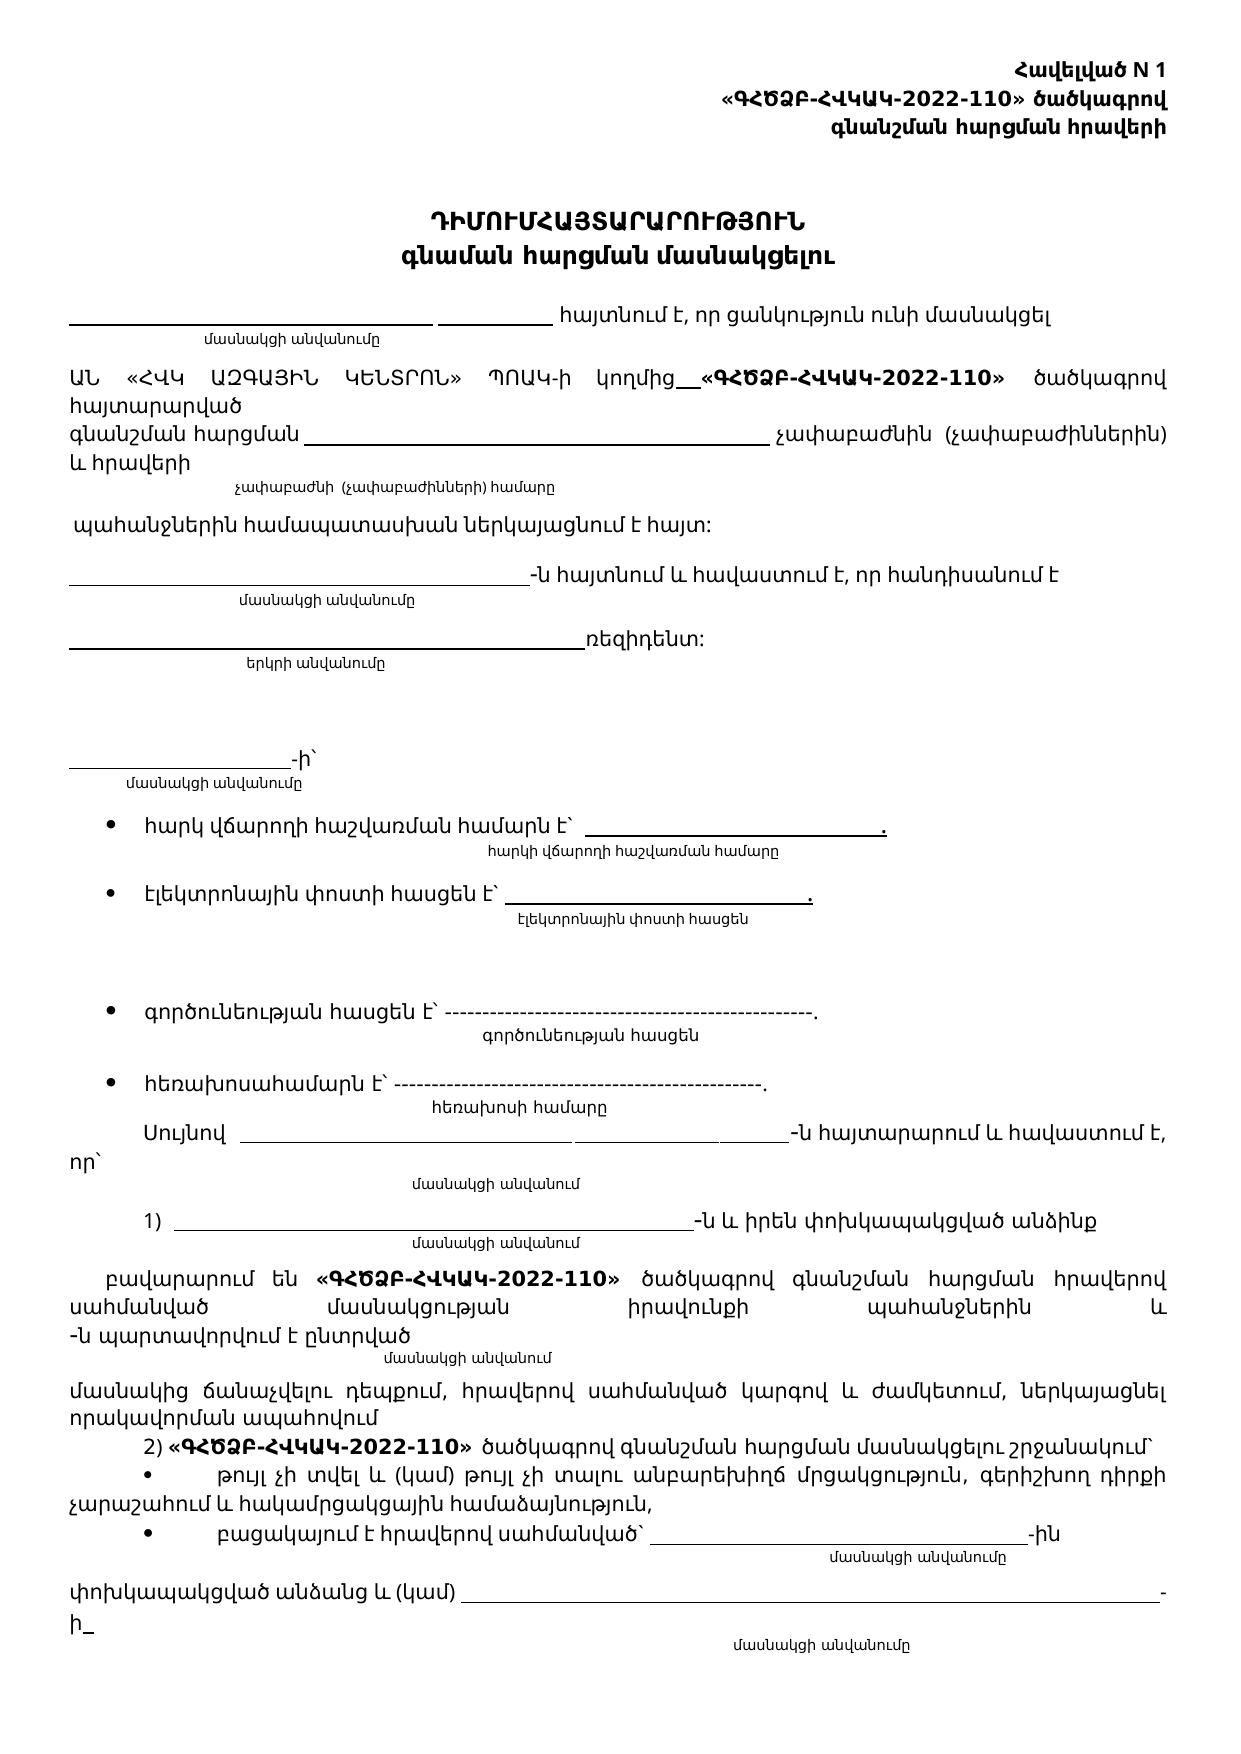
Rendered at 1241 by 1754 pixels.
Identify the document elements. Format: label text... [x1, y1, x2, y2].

text մասնակցի անվանումը [69, 329, 1167, 363]
text Հավելված N 1 [69, 56, 1167, 84]
list թույլ չի տվել և (կամ) թույլ չի տալու անբարեխիղճ մրցակցություն, գերիշխող դիրքի չարաշահում և հակամրցակցային համաձայնություն, [69, 1460, 1167, 1517]
text հեռախոսի համարը [69, 1098, 1167, 1117]
text գնանշման հարցման հրավերի [69, 112, 1167, 141]
text բավարարում են «ԳՀԾՁԲ-ՀՎԿԱԿ-2022-110» ծածկագրով գնանշման հարցման հրավերով սահմանված մասնակցության իրավունքի պահանջներին և -ն պարտավորվում է ընտրված [69, 1264, 1167, 1350]
text Սույնով -ն հայտարարում և հավաստում է, որ՝ [69, 1117, 1167, 1176]
text գնանշման հարցման չափաբաժնին (չափաբաժիններին) և հրավերի [69, 419, 1167, 476]
text -ն հայտնում և հավաստում է, որ հանդիսանում է [69, 556, 1167, 590]
text հարկի վճարողի հաշվառման համարը [69, 840, 1167, 874]
text մասնակից ճանաչվելու դեպքում, հրավերով սահմանված կարգով և ժամկետում, ներկայացնել որակավորման ապահովում [69, 1379, 1167, 1432]
text մասնակցի անվանում [69, 1176, 1167, 1205]
list հեռախոսահամարն է՝ -------------------------------------------------. [107, 1069, 1167, 1098]
text մասնակցի անվանումը [69, 772, 1167, 806]
text մասնակցի անվանումը [69, 1548, 1167, 1577]
text 1) -ն և իրեն փոխկապակցված անձինք [69, 1205, 1167, 1234]
list բացակայում է հրավերով սահմանված` -ին [69, 1517, 1167, 1548]
text «ԳՀԾՁԲ-ՀՎԿԱԿ-2022-110» ծածկագրով [69, 84, 1167, 112]
text -ի՝ [69, 744, 1167, 772]
text մասնակցի անվանում [69, 1234, 1167, 1264]
list էլեկտրոնային փոստի հասցեն է` . [107, 874, 1167, 908]
text ԴԻՄՈՒՄՀԱՅՏԱՐԱՐՈՒԹՅՈՒՆ [69, 203, 1167, 237]
text հայտնում է, որ ցանկություն ունի մասնակցել [69, 300, 1167, 329]
text ԱՆ «ՀՎԿ ԱԶԳԱՅԻՆ ԿԵՆՏՐՈՆ» ՊՈԱԿ-ի կողմից «ԳՀԾՁԲ-ՀՎԿԱԿ-2022-110» ծածկագրով հայտարարված [69, 363, 1167, 419]
text փոխկապակցված անձանց և (կամ) -ի [69, 1577, 1167, 1637]
text երկրի անվանումը [69, 653, 1167, 687]
text պահանջներին համապատասխան ներկայացնում է հայտ: [69, 511, 1167, 539]
text մասնակցի անվանումը [69, 1637, 1167, 1666]
text մասնակցի անվանում [69, 1350, 1167, 1379]
list գործունեության հասցեն է՝ -------------------------------------------------. [107, 997, 1167, 1026]
text գործունեության հասցեն [69, 1026, 1167, 1045]
subtitle գնաման հարցման մասնակցելու [69, 237, 1167, 271]
text ռեզիդենտ: [69, 624, 1167, 653]
text 2) «ԳՀԾՁԲ-ՀՎԿԱԿ-2022-110» ծածկագրով գնանշման հարցման մասնակցելու շրջանակում` [69, 1432, 1167, 1460]
text չափաբաժնի (չափաբաժինների) համարը [69, 476, 1167, 511]
text մասնակցի անվանումը [69, 590, 1167, 624]
text էլեկտրոնային փոստի հասցեն [69, 908, 1167, 943]
list հարկ վճարողի հաշվառման համարն է` . [107, 806, 1167, 840]
